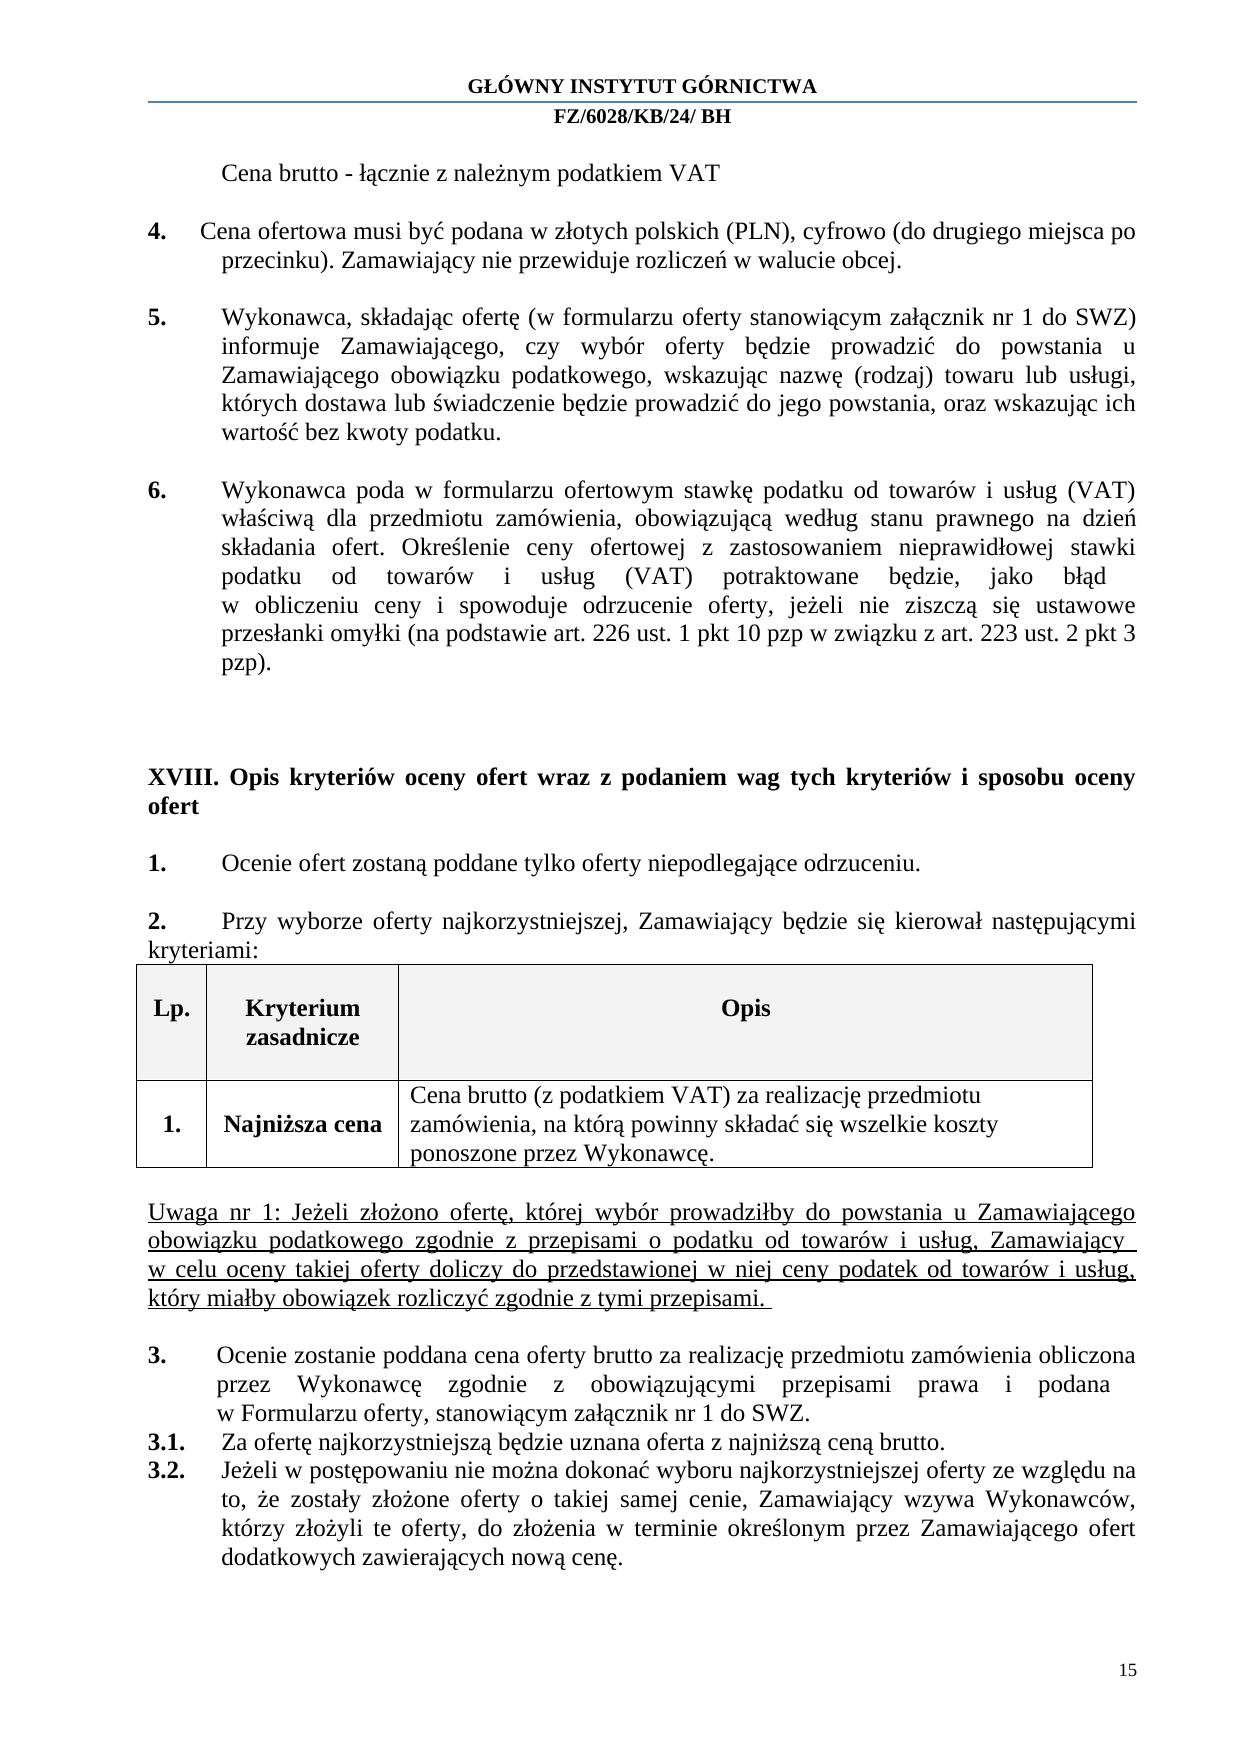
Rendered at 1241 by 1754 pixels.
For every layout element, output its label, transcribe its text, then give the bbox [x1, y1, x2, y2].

text 5. Wykonawca, składając ofertę (w formularzu oferty stanowiącym załącznik nr 1 do SWZ) informuje Zamawiającego, czy wybór oferty będzie prowadzić do powstania u Zamawiającego obowiązku podatkowego, wskazując nazwę (rodzaj) towaru lub usługi, których dostawa lub świadczenie będzie prowadzić do jego powstania, oraz wskazując ich wartość bez kwoty podatku. [148, 302, 1137, 446]
text Uwaga nr 1: Jeżeli złożono ofertę, której wybór prowadziłby do powstania u Zamawiającego obowiązku podatkowego zgodnie z przepisami o podatku od towarów i usług, Zamawiający w celu oceny takiej oferty doliczy do przedstawionej w niej ceny podatek od towarów i usług, który miałby obowiązek rozliczyć zgodnie z tymi przepisami. [148, 1197, 1137, 1250]
text 1. Ocenie ofert zostaną poddane tylko oferty niepodlegające odrzuceniu. [148, 848, 1137, 877]
table_cell Cena brutto (z podatkiem VAT) za realizację przedmiotu zamówienia, na którą powinny składać się wszelkie koszty ponoszone przez Wykonawcę. [399, 1081, 1092, 1167]
text 2. Przy wyborze oferty najkorzystniejszej, Zamawiający będzie się kierował następującymi kryteriami: [148, 906, 1137, 963]
text 3. Ocenie zostanie poddana cena oferty brutto za realizację przedmiotu zamówienia obliczona przez Wykonawcę zgodnie z obowiązującymi przepisami prawa i podana w Formularzu oferty, stanowiącym załącznik nr 1 do SWZ. [148, 1340, 1137, 1427]
text XVIII. Opis kryteriów oceny ofert wraz z podaniem wag tych kryteriów i sposobu oceny ofert [148, 762, 1137, 820]
table_header Opis [399, 965, 1092, 1079]
table_header Kryterium zasadnicze [207, 965, 398, 1079]
text 6. Wykonawca poda w formularzu ofertowym stawkę podatku od towarów i usług (VAT) właściwą dla przedmiotu zamówienia, obowiązującą według stanu prawnego na dzień składania ofert. Określenie ceny ofertowej z zastosowaniem nieprawidłowej stawki podatku od towarów i usług (VAT) potraktowane będzie, jako błąd w obliczeniu ceny i spowoduje odrzucenie oferty, jeżeli nie ziszczą się ustawowe przesłanki omyłki (na podstawie art. 226 ust. 1 pkt 10 pzp w związku z art. 223 ust. 2 pkt 3 pzp). [148, 475, 1137, 676]
table_cell 1. [137, 1081, 206, 1167]
table_header Lp. [137, 965, 206, 1079]
text 4. Cena ofertowa musi być podana w złotych polskich (PLN), cyfrowo (do drugiego miejsca po przecinku). Zamawiający nie przewiduje rozliczeń w walucie obcej. [148, 216, 1137, 273]
table_cell Najniższa cena [207, 1081, 398, 1167]
text Cena brutto - łącznie z należnym podatkiem VAT [148, 158, 1137, 187]
text Uwaga nr 1: Jeżeli złożono ofertę, której wybór prowadziłby do powstania u Zamawiającego obowiązku podatkowego zgodnie z przepisami o podatku od towarów i usług, Zamawiający w celu oceny takiej oferty doliczy do przedstawionej w niej ceny podatek od towarów i usług, który miałby obowiązek rozliczyć zgodnie z tymi przepisami. [148, 1252, 1137, 1312]
text 3.2. Jeżeli w postępowaniu nie można dokonać wyboru najkorzystniejszej oferty ze względu na to, że zostały złożone oferty o takiej samej cenie, Zamawiający wzywa Wykonawców, którzy złożyli te oferty, do złożenia w terminie określonym przez Zamawiającego ofert dodatkowych zawierających nową cenę. [148, 1455, 1137, 1570]
text 3.1. Za ofertę najkorzystniejszą będzie uznana oferta z najniższą ceną brutto. [148, 1427, 1137, 1455]
